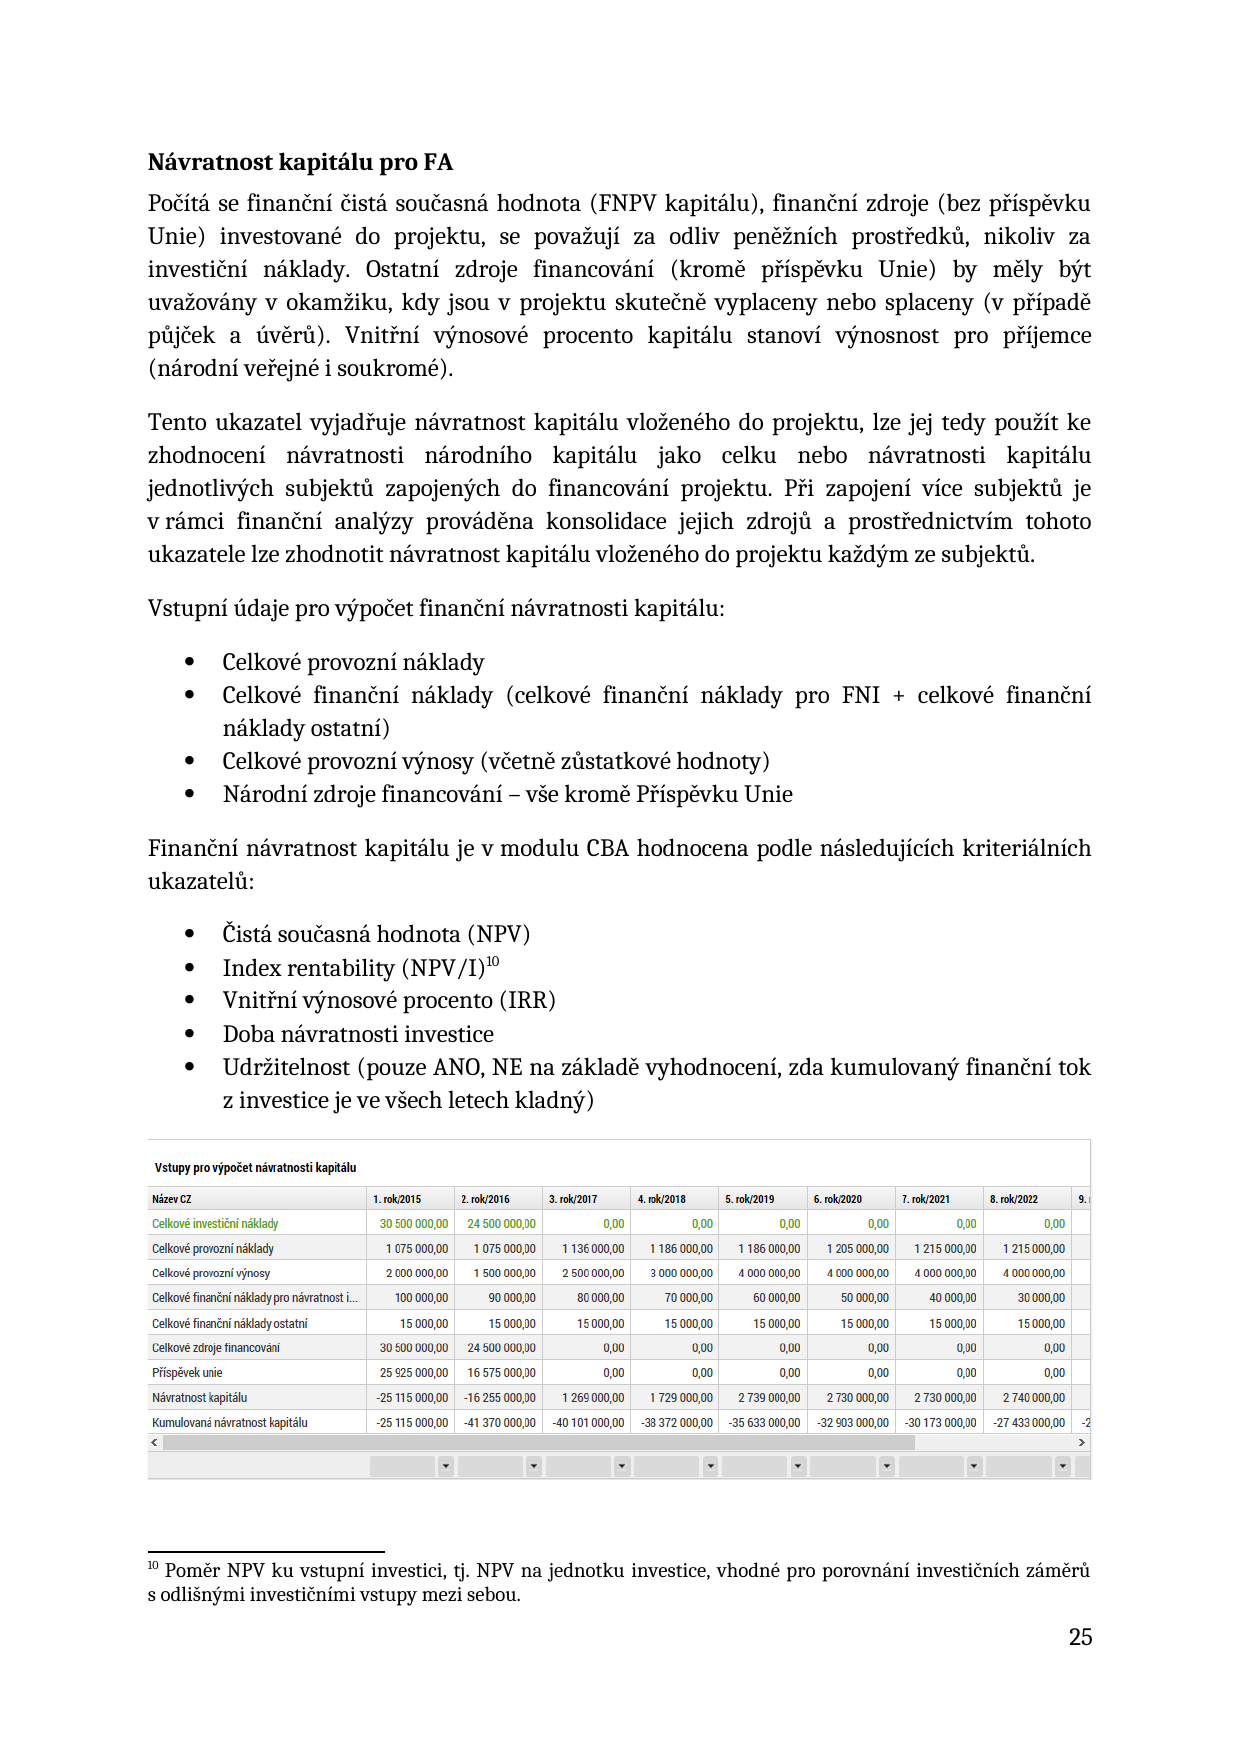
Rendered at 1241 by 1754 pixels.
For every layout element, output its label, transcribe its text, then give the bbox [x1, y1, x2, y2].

text Finanční návratnost kapitálu je v modulu CBA hodnocena podle následujících kriteriálních ukazatelů: [148, 833, 1093, 895]
text Tento ukazatel vyjadřuje návratnost kapitálu vloženého do projektu, lze jej tedy použít ke zhodnocení návratnosti národního kapitálu jako celku nebo návratnosti kapitálu jednotlivých subjektů zapojených do financování projektu. Při zapojení více subjektů je v rámci finanční analýzy prováděna konsolidace jejich zdrojů a prostřednictvím tohoto ukazatele lze zhodnotit návratnost kapitálu vloženého do projektu každým ze subjektů. [148, 408, 1093, 569]
text Vstupní údaje pro výpočet finanční návratnosti kapitálu: [148, 594, 1093, 622]
text Počítá se finanční čistá současná hodnota (FNPV kapitálu), finanční zdroje (bez příspěvku Unie) investované do projektu, se považují za odliv peněžních prostředků, nikoliv za investiční náklady. Ostatní zdroje financování (kromě příspěvku Unie) by měly být uvažovány v okamžiku, kdy jsou v projektu skutečně vyplaceny nebo splaceny (v případě půjček a úvěrů). Vnitřní výnosové procento kapitálu stanoví výnosnost pro příjemce (národní veřejné i soukromé). [148, 189, 1093, 383]
list Doba návratnosti investice [185, 1019, 1093, 1048]
list Celkové finanční náklady (celkové finanční náklady pro FNI + celkové finanční náklady ostatní) [185, 681, 1093, 742]
list Národní zdroje financování – vše kromě Příspěvku Unie [185, 780, 1093, 808]
list Vnitřní výnosové procento (IRR) [185, 986, 1093, 1015]
list Čistá současná hodnota (NPV) [185, 920, 1093, 949]
picture [147, 1139, 1093, 1480]
list Celkové provozní náklady [185, 648, 1093, 676]
subtitle Návratnost kapitálu pro FA [148, 148, 1093, 176]
list Index rentability (NPV/I) [185, 953, 1093, 982]
list Udržitelnost (pouze ANO, NE na základě vyhodnocení, zda kumulovaný finanční tok z investice je ve všech letech kladný) [185, 1052, 1093, 1114]
list Celkové provozní výnosy (včetně zůstatkové hodnoty) [185, 747, 1093, 775]
